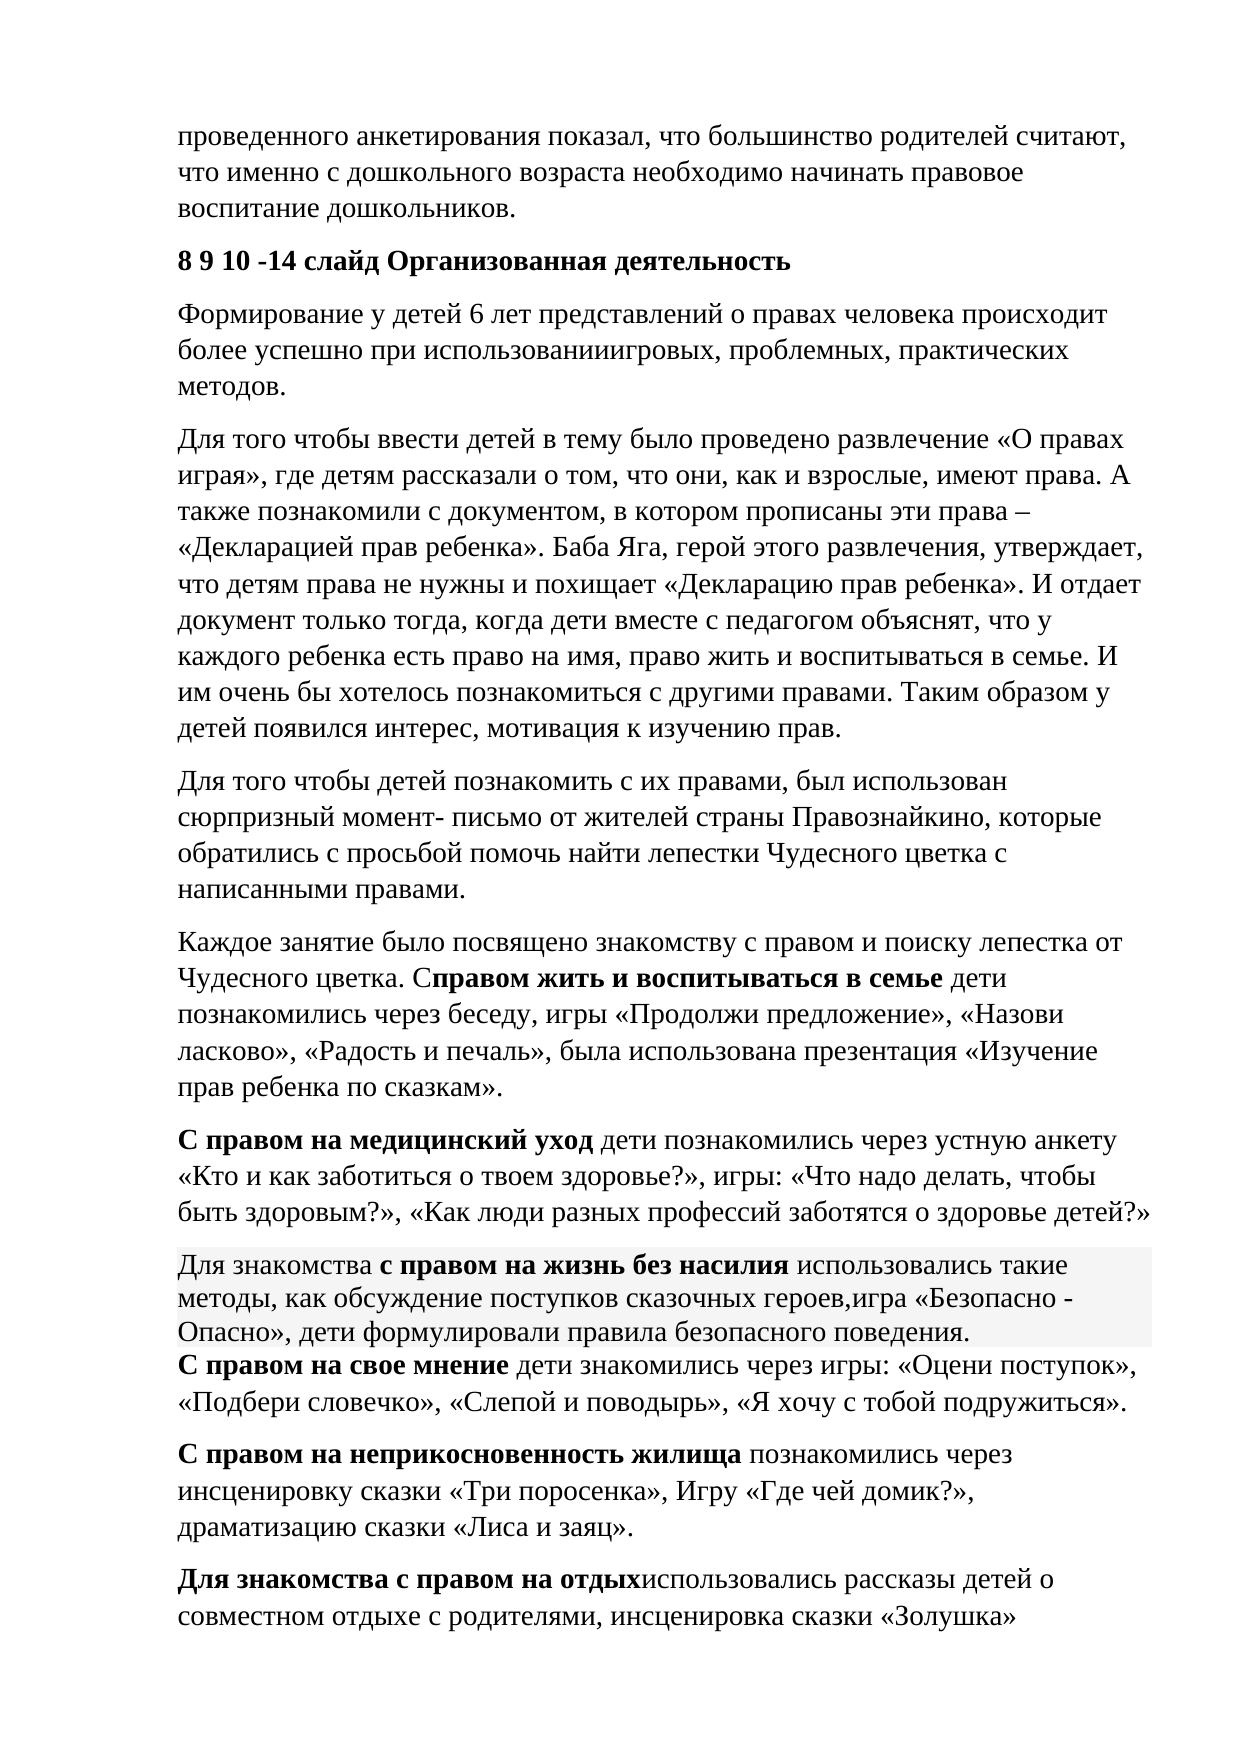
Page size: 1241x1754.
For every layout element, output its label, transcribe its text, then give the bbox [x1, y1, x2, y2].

text С правом на неприкосновенность жилища познакомились через инсценировку сказки «Три поросенка», Игру «Где чей домик?», драматизацию сказки «Лиса и заяц». [177, 1436, 1152, 1542]
text Для того чтобы детей познакомить с их правами, был использован сюрпризный момент- письмо от жителей страны Правознайкино, которые обратились с просьбой помочь найти лепестки Чудесного цветка с написанными правами. [177, 763, 1152, 905]
text 8 9 10 -14 слайд Организованная деятельность [177, 243, 1152, 277]
text Формирование у детей 6 лет представлений о правах человека происходит более успешно при использованииигровых, проблемных, практических методов. [177, 296, 1152, 402]
text Для знакомства с правом на жизнь без насилия использовались такие методы, как обсуждение поступков сказочных героев,игра «Безопасно - Опасно», дети формулировали правила безопасного поведения. [177, 1247, 1152, 1347]
text С правом на свое мнение дети знакомились через игры: «Оцени поступок», «Подбери словечко», «Слепой и поводырь», «Я хочу с тобой подружиться». [177, 1347, 1152, 1417]
text С правом на медицинский уход дети познакомились через устную анкету «Кто и как заботиться о твоем здоровье?», игры: «Что надо делать, чтобы быть здоровым?», «Как люди разных профессий заботятся о здоровье детей?» [177, 1122, 1152, 1228]
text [177, 118, 1152, 224]
text Каждое занятие было посвящено знакомству с правом и поиску лепестка от Чудесного цветка. Справом жить и воспитываться в семье дети познакомились через беседу, игры «Продолжи предложение», «Назови ласково», «Радость и печаль», была использована презентация «Изучение прав ребенка по сказкам». [177, 924, 1152, 1102]
text Для знакомства с правом на отдыхиспользовались рассказы детей о совместном отдыхе с родителями, инсценировка сказки «Золушка» [177, 1562, 1152, 1631]
text Для того чтобы ввести детей в тему было проведено развлечение «О правах играя», где детям рассказали о том, что они, как и взрослые, имеют права. А также познакомили с документом, в котором прописаны эти права – «Декларацией прав ребенка». Баба Яга, герой этого развлечения, утверждает, что детям права не нужны и похищает «Декларацию прав ребенка». И отдает документ только тогда, когда дети вместе с педагогом объяснят, что у каждого ребенка есть право на имя, право жить и воспитываться в семье. И им очень бы хотелось познакомиться с другими правами. Таким образом у детей появился интерес, мотивация к изучению прав. [177, 421, 1152, 744]
